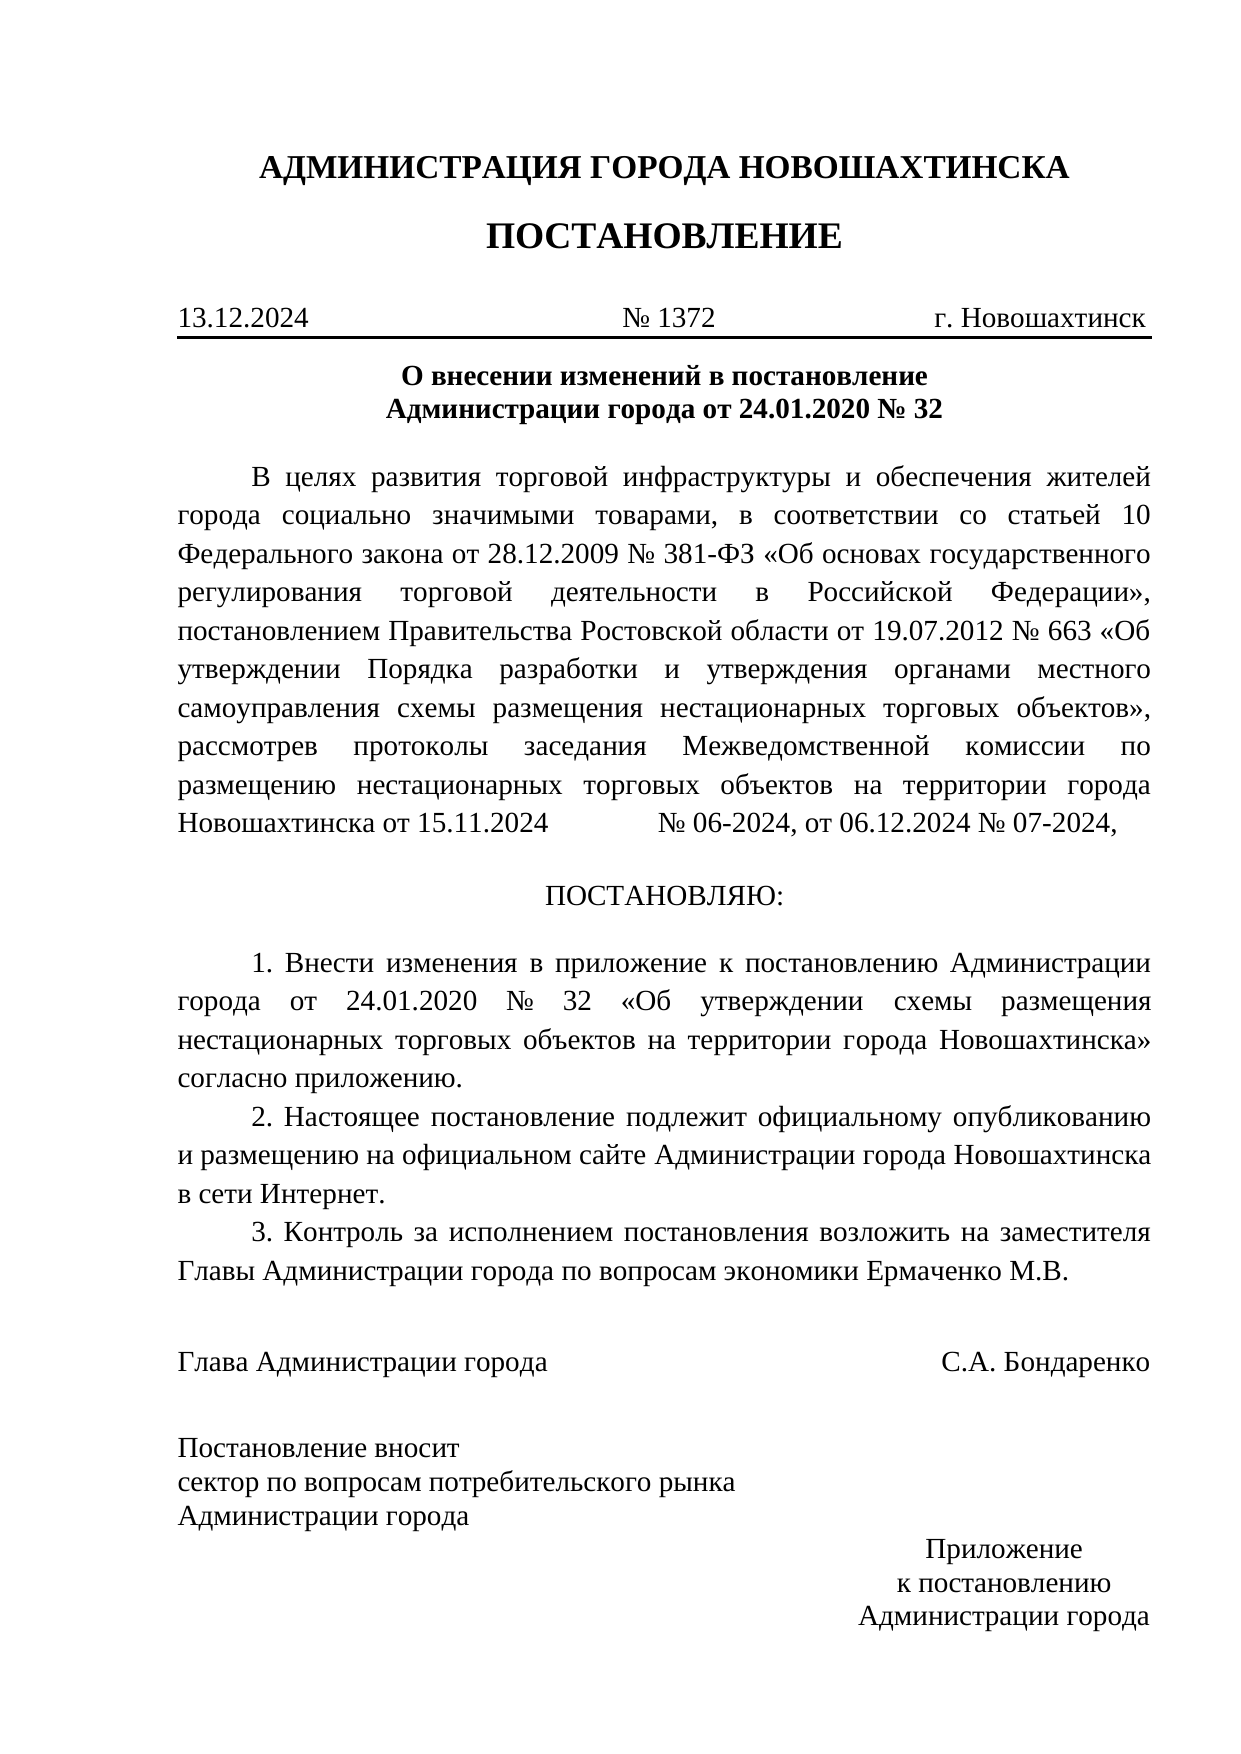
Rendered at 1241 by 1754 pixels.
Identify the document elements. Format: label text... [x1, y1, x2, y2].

text к постановлению [620, 1565, 1152, 1598]
text ПОСТАНОВЛЯЮ: [177, 878, 1152, 911]
text 1. Внести изменения в приложение к постановлению Администрации города от 24.01.2020 № 32 «Об утверждении схемы размещения нестационарных торговых объектов на территории города Новошахтинска» согласно приложению. [177, 945, 1152, 1094]
text В целях развития торговой инфраструктуры и обеспечения жителей города социально значимыми товарами, в соответствии со статьей 10 Федерального закона от 28.12.2009 № 381-ФЗ «Об основах государственного регулирования торговой деятельности в Российской Федерации», постановлением Правительства Ростовской области от 19.07.2012 № 663 «Об утверждении Порядка разработки и утверждения органами местного самоуправления схемы размещения нестационарных торговых объектов», рассмотрев протоколы заседания Межведомственной комиссии по размещению нестационарных торговых объектов на территории города Новошахтинска от 15.11.2024 № 06-2024, от 06.12.2024 № 07-2024, [177, 459, 1152, 839]
text Администрации города [177, 1498, 1152, 1531]
text 3. Контроль за исполнением постановления возложить на заместителя Главы Администрации города по вопросам экономики Ермаченко М.В. [177, 1214, 1152, 1287]
text 2. Настоящее постановление подлежит официальному опубликованию и размещению на официальном сайте Администрации города Новошахтинска в сети Интернет. [177, 1099, 1152, 1209]
text АДМИНИСТРАЦИЯ ГОРОДА НОВОШАХТИНСКА [177, 147, 1152, 185]
text ПОСТАНОВЛЕНИЕ [177, 214, 1152, 257]
text Глава Администрации города С.А. Бондаренко [177, 1344, 1152, 1378]
text О внесении изменений в постановление [177, 358, 1152, 392]
text Приложение [620, 1531, 1152, 1565]
text Администрации города [620, 1598, 1152, 1632]
text Постановление вносит [177, 1431, 1152, 1464]
text 13.12.2024 № 1372 г. Новошахтинск [177, 300, 1152, 336]
text Администрации города от 24.01.2020 № 32 [177, 392, 1152, 425]
text сектор по вопросам потребительского рынка [177, 1464, 1152, 1498]
